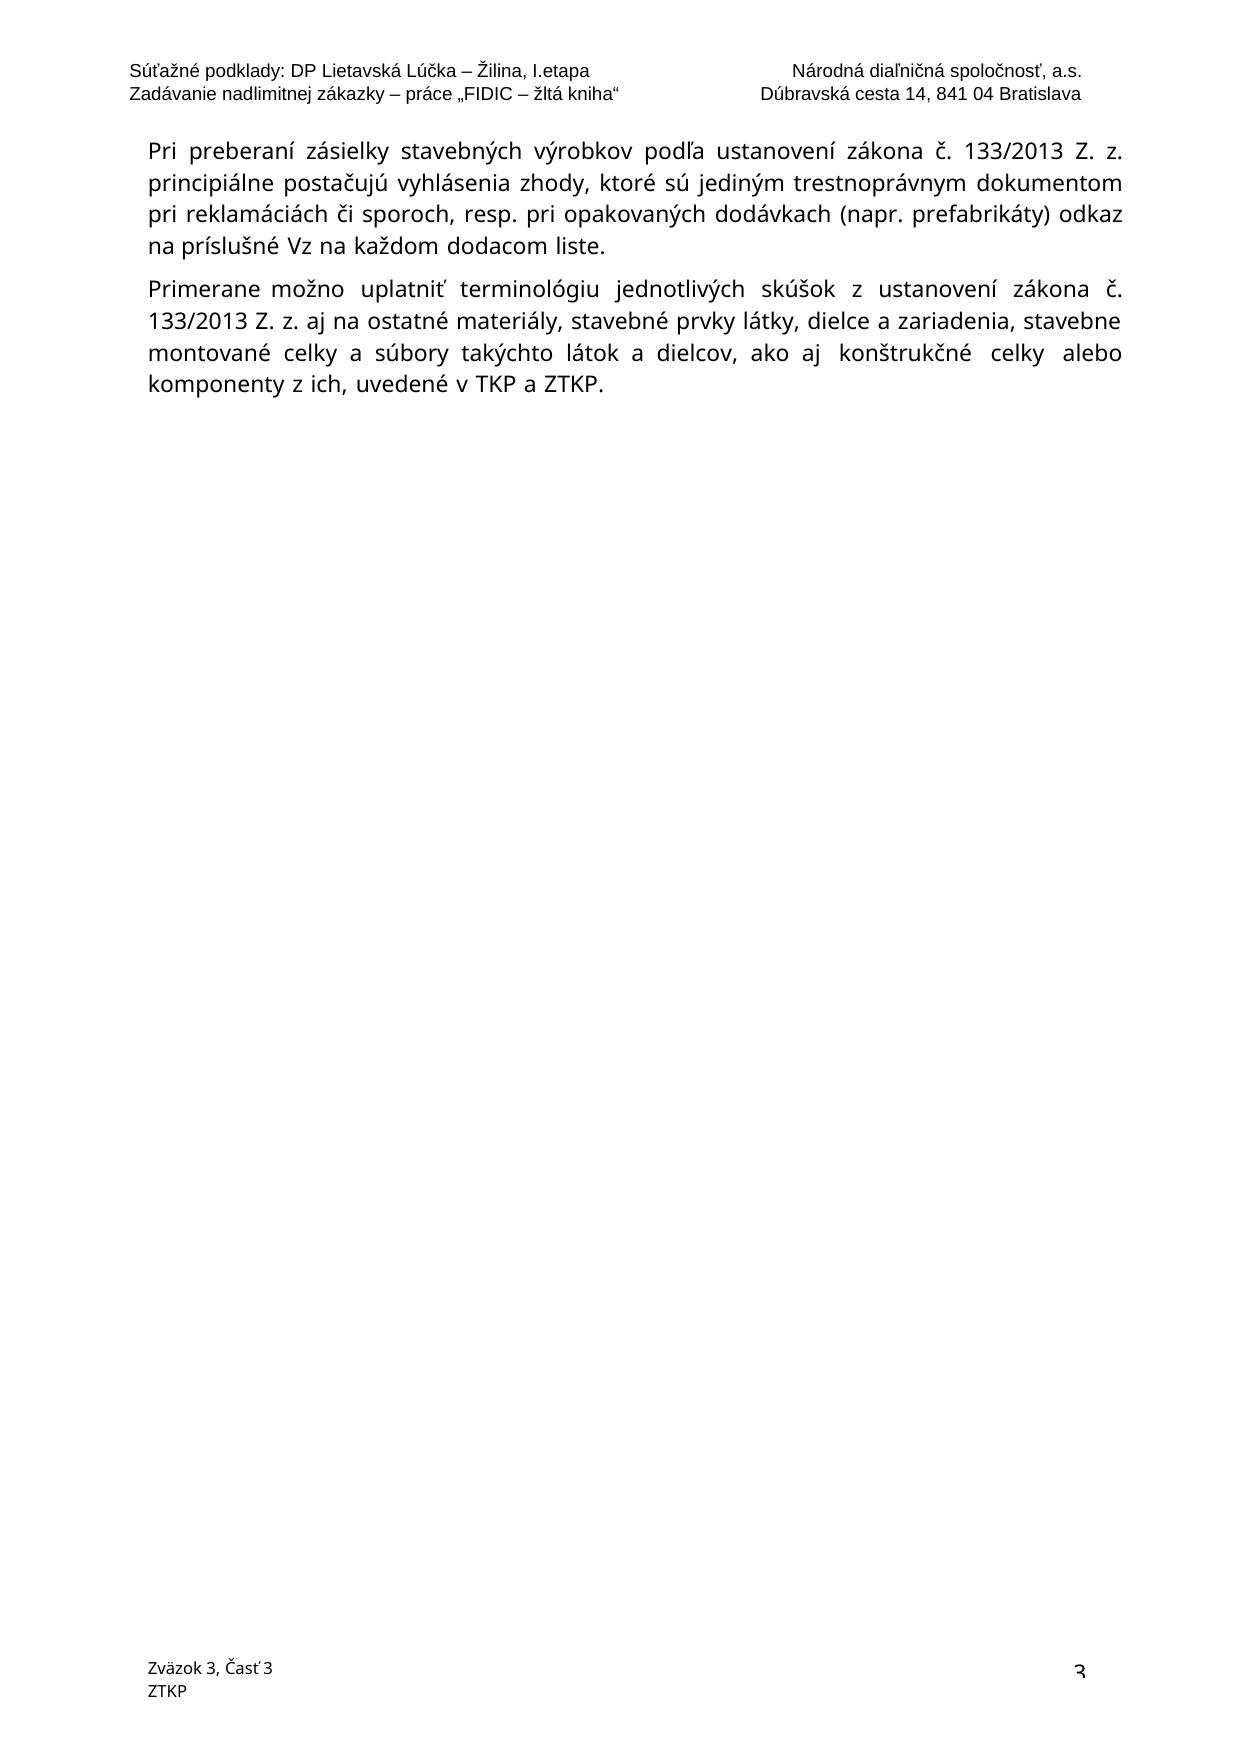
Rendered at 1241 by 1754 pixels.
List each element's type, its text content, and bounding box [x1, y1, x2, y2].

text Primerane možno uplatniť terminológiu jednotlivých skúšok z ustanovení zákona č. 133/2013 Z. z. aj na ostatné materiály, stavebné prvky látky, dielce a zariadenia, stavebne montované celky a súbory takýchto látok a dielcov, ako aj konštrukčné celky alebo komponenty z ich, uvedené v TKP a ZTKP. [148, 273, 1123, 399]
text Pri preberaní zásielky stavebných výrobkov podľa ustanovení zákona č. 133/2013 Z. z. principiálne postačujú vyhlásenia zhody, ktoré sú jediným trestnoprávnym dokumentom pri reklamáciách či sporoch, resp. pri opakovaných dodávkach (napr. prefabrikáty) odkaz na príslušné Vz na každom dodacom liste. [148, 135, 1123, 261]
